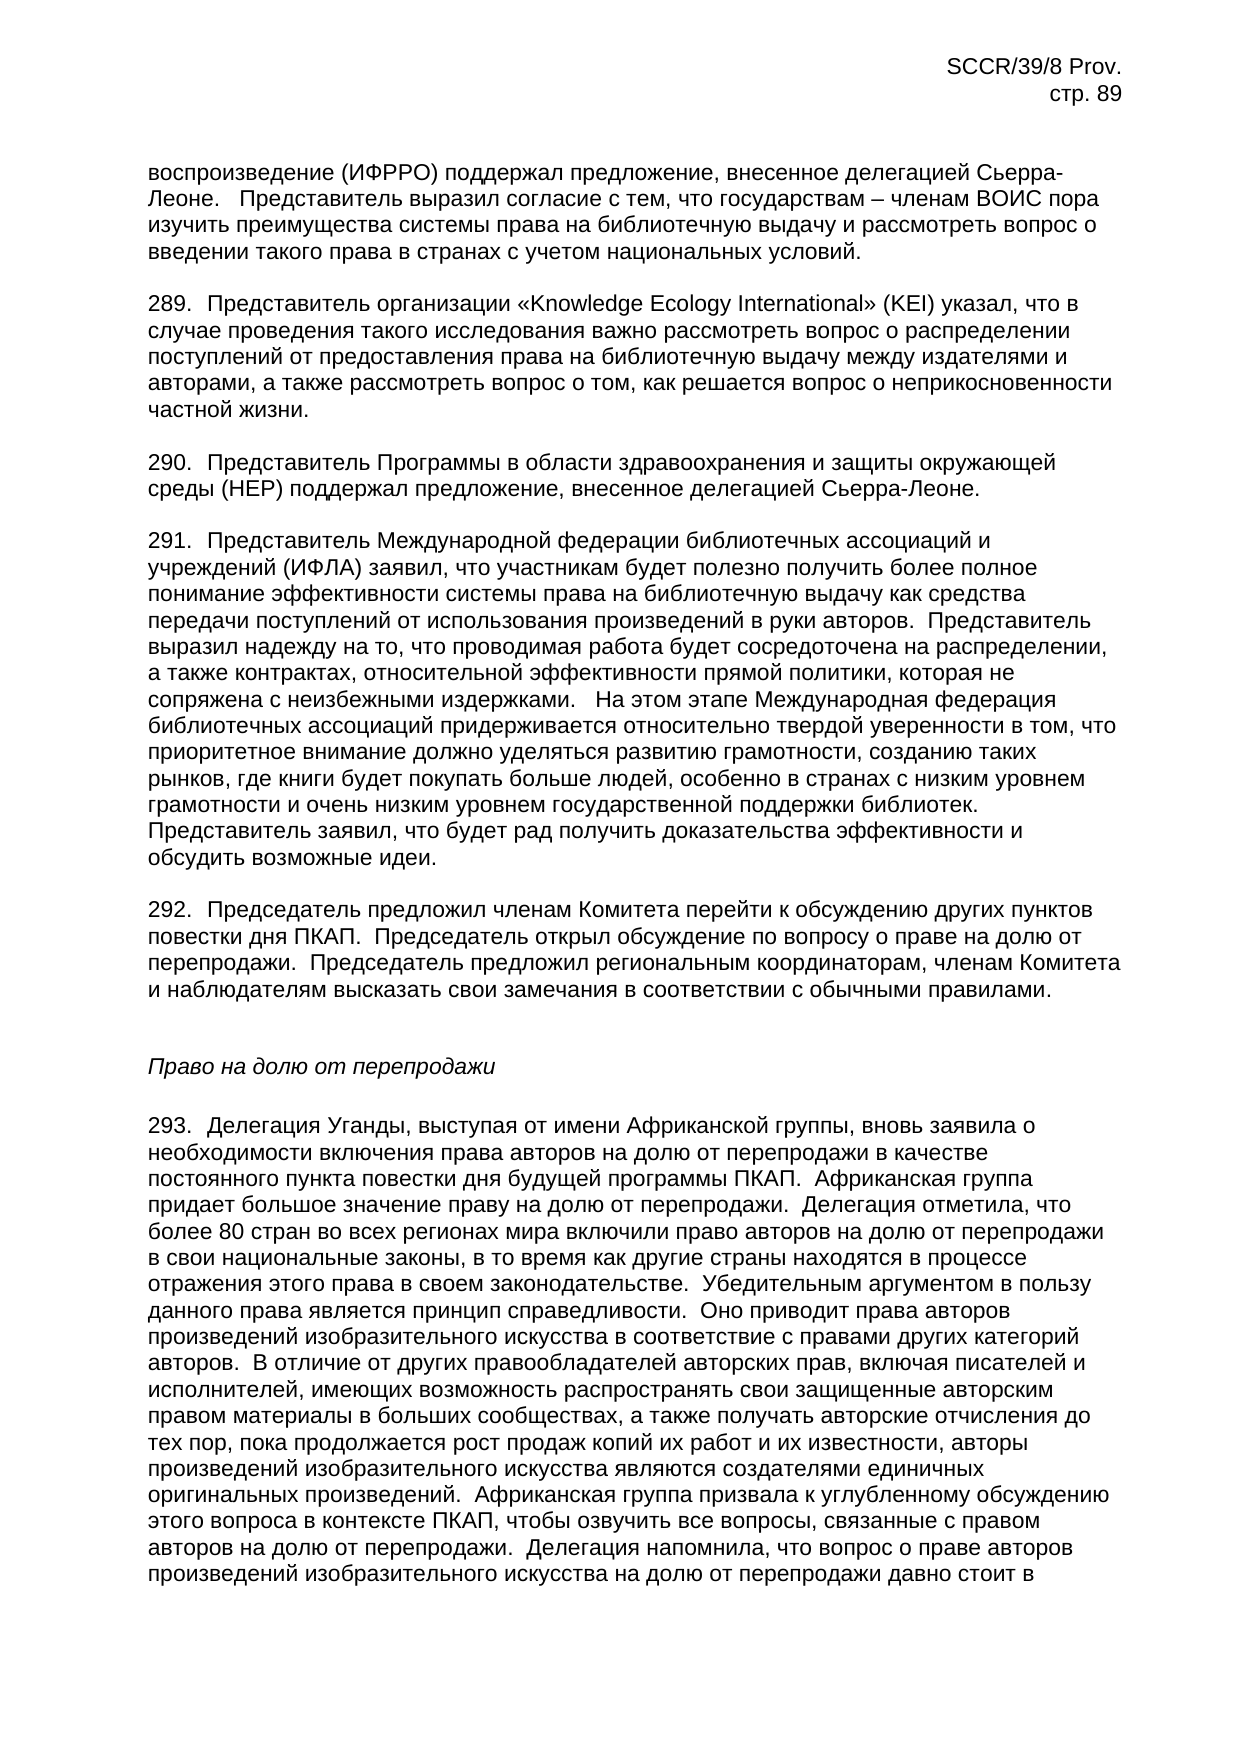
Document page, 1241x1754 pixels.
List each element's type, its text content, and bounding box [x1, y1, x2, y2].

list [148, 158, 1122, 264]
list Представитель Международной федерации библиотечных ассоциаций и учреждений (ИФЛА) заявил, что участникам будет полезно получить более полное понимание эффективности системы права на библиотечную выдачу как средства передачи поступлений от использования произведений в руки авторов. Представитель выразил надежду на то, что проводимая работа будет сосредоточена на распределении, а также контрактах, относительной эффективности прямой политики, которая не сопряжена с неизбежными издержками. На этом этапе Международная федерация библиотечных ассоциаций придерживается относительно твердой уверенности в том, что приоритетное внимание должно уделяться развитию грамотности, созданию таких рынков, где книги будет покупать больше людей, особенно в странах с низким уровнем грамотности и очень низким уровнем государственной поддержки библиотек. Представитель заявил, что будет рад получить доказательства эффективности и обсудить возможные идеи. [148, 527, 1122, 870]
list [148, 1112, 1122, 1587]
list Представитель организации «Knowledge Ecology International» (KEI) указал, что в случае проведения такого исследования важно рассмотреть вопрос о распределении поступлений от предоставления права на библиотечную выдачу между издателями и авторами, а также рассмотреть вопрос о том, как решается вопрос о неприкосновенности частной жизни. [148, 290, 1122, 422]
list Представитель Программы в области здравоохранения и защиты окружающей среды (HEP) поддержал предложение, внесенное делегацией Сьерра-Леоне. [148, 448, 1122, 501]
subtitle Право на долю от перепродажи [148, 1053, 1122, 1079]
list Председатель предложил членам Комитета перейти к обсуждению других пунктов повестки дня ПКАП. Председатель открыл обсуждение по вопросу о праве на долю от перепродажи. Председатель предложил региональным координаторам, членам Комитета и наблюдателям высказать свои замечания в соответствии с обычными правилами. [148, 896, 1122, 1002]
